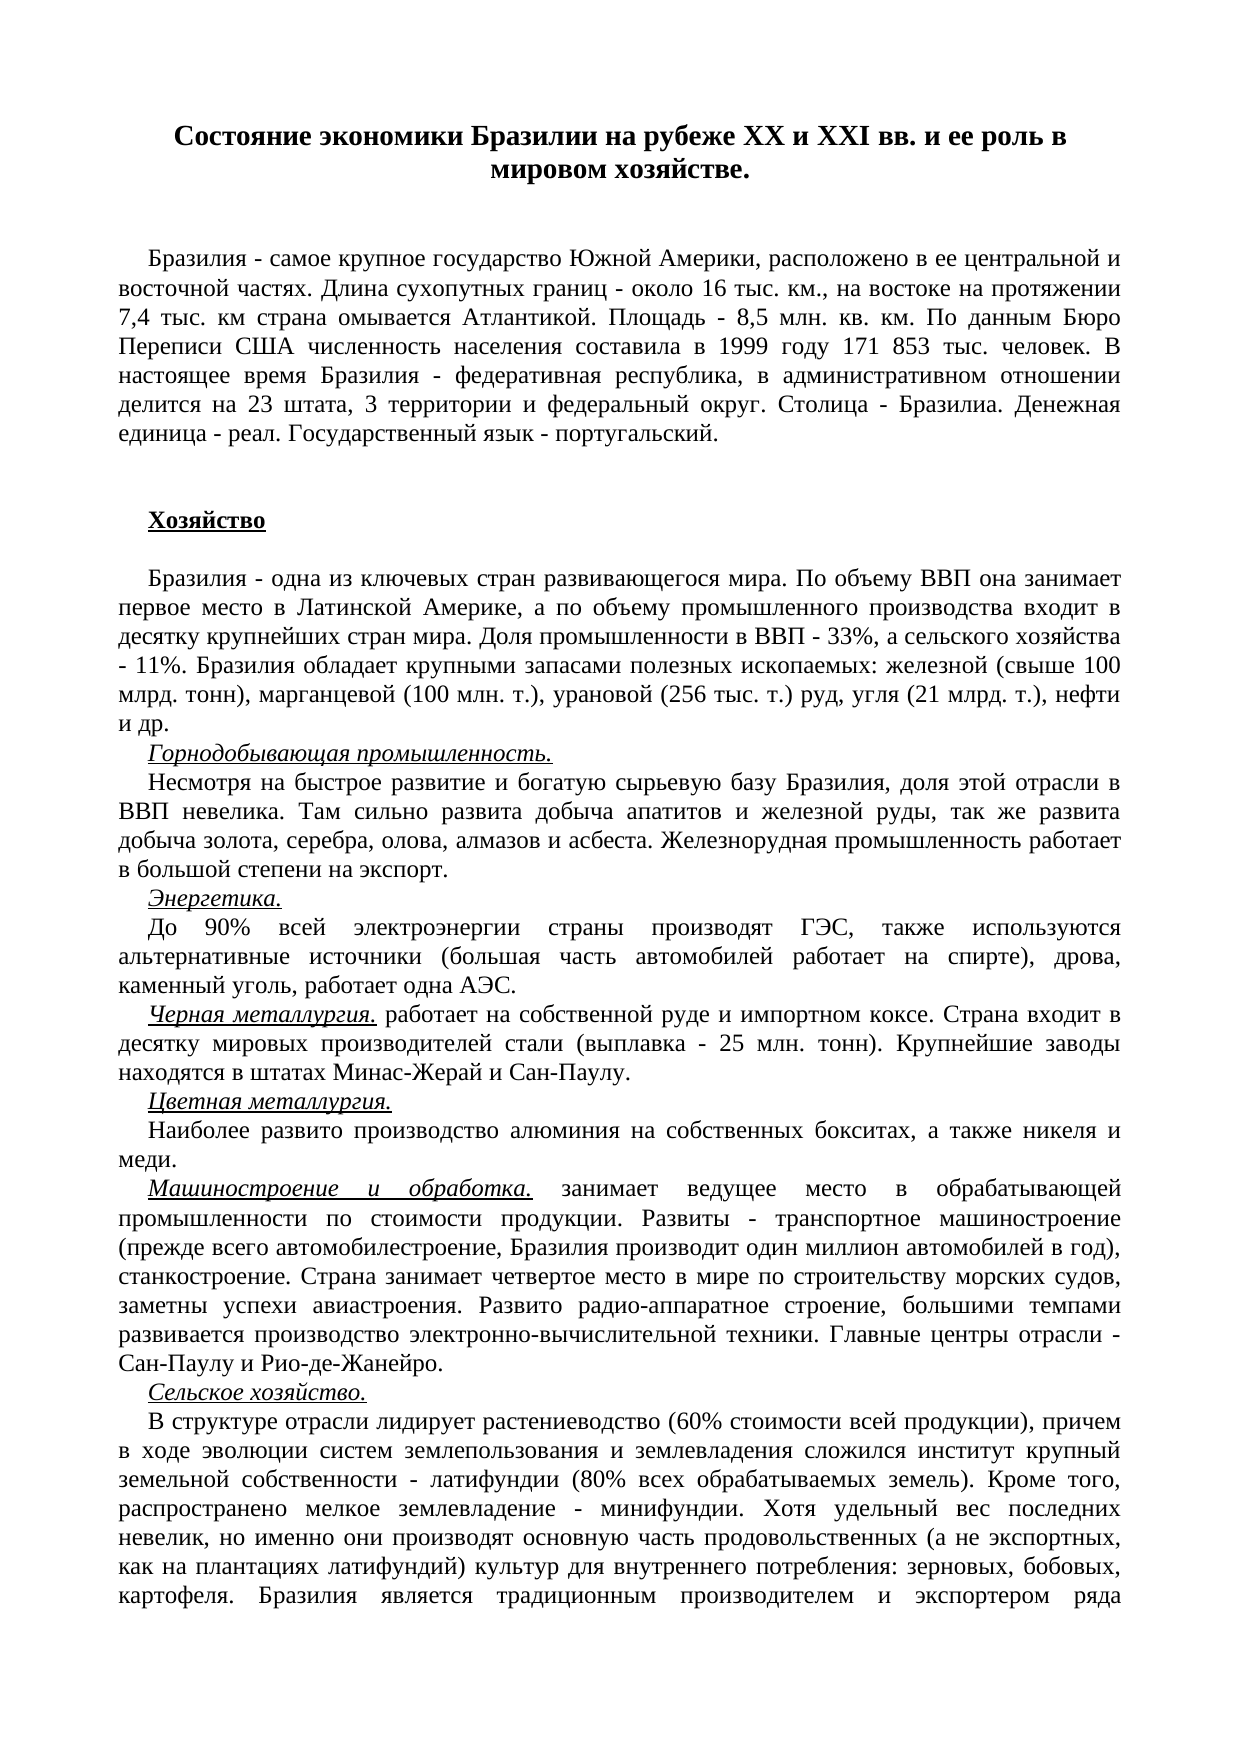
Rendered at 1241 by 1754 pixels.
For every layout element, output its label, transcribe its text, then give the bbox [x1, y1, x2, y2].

text Наиболее развито производство алюминия на собственных бокситах, а также никеля и меди. [118, 1115, 1122, 1173]
text Состояние экономики Бразилии на рубеже ХХ и XXI вв. и ее роль в мировом хозяйстве. [118, 118, 1122, 185]
text Бразилия - одна из ключевых стран развивающегося мира. По объему ВВП она занимает первое место в Латинской Америке, а по объему промышленного производства входит в десятку крупнейших стран мира. Доля промышленности в ВВП - 33%, а сельского хозяйства - 11%. Бразилия обладает крупными запасами полезных ископаемых: железной (свыше 100 млрд. тонн), марганцевой (100 млн. т.), урановой (256 тыс. т.) руд, угля (21 млрд. т.), нефти и др. [118, 563, 1122, 737]
text Сельское хозяйство. [118, 1377, 1122, 1406]
text Несмотря на быстрое развитие и богатую сырьевую базу Бразилия, доля этой отрасли в ВВП невелика. Там сильно развита добыча апатитов и железной руды, так же развита добыча золота, серебра, олова, алмазов и асбеста. Железнорудная промышленность работает в большой степени на экспорт. [118, 766, 1122, 883]
text Бразилия - самое крупное государство Южной Америки, расположено в ее центральной и восточной частях. Длина сухопутных границ - около 16 тыс. км., на востоке на протяжении 7,4 тыс. км страна омывается Атлантикой. Площадь - 8,5 млн. кв. км. По данным Бюро Переписи США численность населения составила в 1999 году 171 853 тыс. человек. В настоящее время Бразилия - федеративная республика, в административном отношении делится на 23 штата, 3 территории и федеральный округ. Столица - Бразилиа. Денежная единица - реал. Государственный язык - португальский. [118, 243, 1122, 447]
text Машиностроение и обработка. занимает ведущее место в обрабатывающей промышленности по стоимости продукции. Развиты - транспортное машиностроение (прежде всего автомобилестроение, Бразилия производит один миллион автомобилей в год), станкостроение. Страна занимает четвертое место в мире по строительству морских судов, заметны успехи авиастроения. Развито радио-аппаратное строение, большими темпами развивается производство электронно-вычислительной техники. Главные центры отрасли - Сан-Паулу и Рио-де-Жанейро. [118, 1173, 1122, 1377]
text Хозяйство [118, 505, 1122, 534]
text Энергетика. [118, 883, 1122, 912]
text Черная металлургия. работает на собственной руде и импортном коксе. Страна входит в десятку мировых производителей стали (выплавка - 25 млн. тонн). Крупнейшие заводы находятся в штатах Минас-Жерай и Сан-Паулу. [118, 999, 1122, 1086]
text Горнодобывающая промышленность. [118, 737, 1122, 766]
text Цветная металлургия. [118, 1086, 1122, 1115]
text До 90% всей электроэнергии страны производят ГЭС, также используются альтернативные источники (большая часть автомобилей работает на спирте), дрова, каменный уголь, работает одна АЭС. [118, 912, 1122, 999]
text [118, 1406, 1122, 1609]
